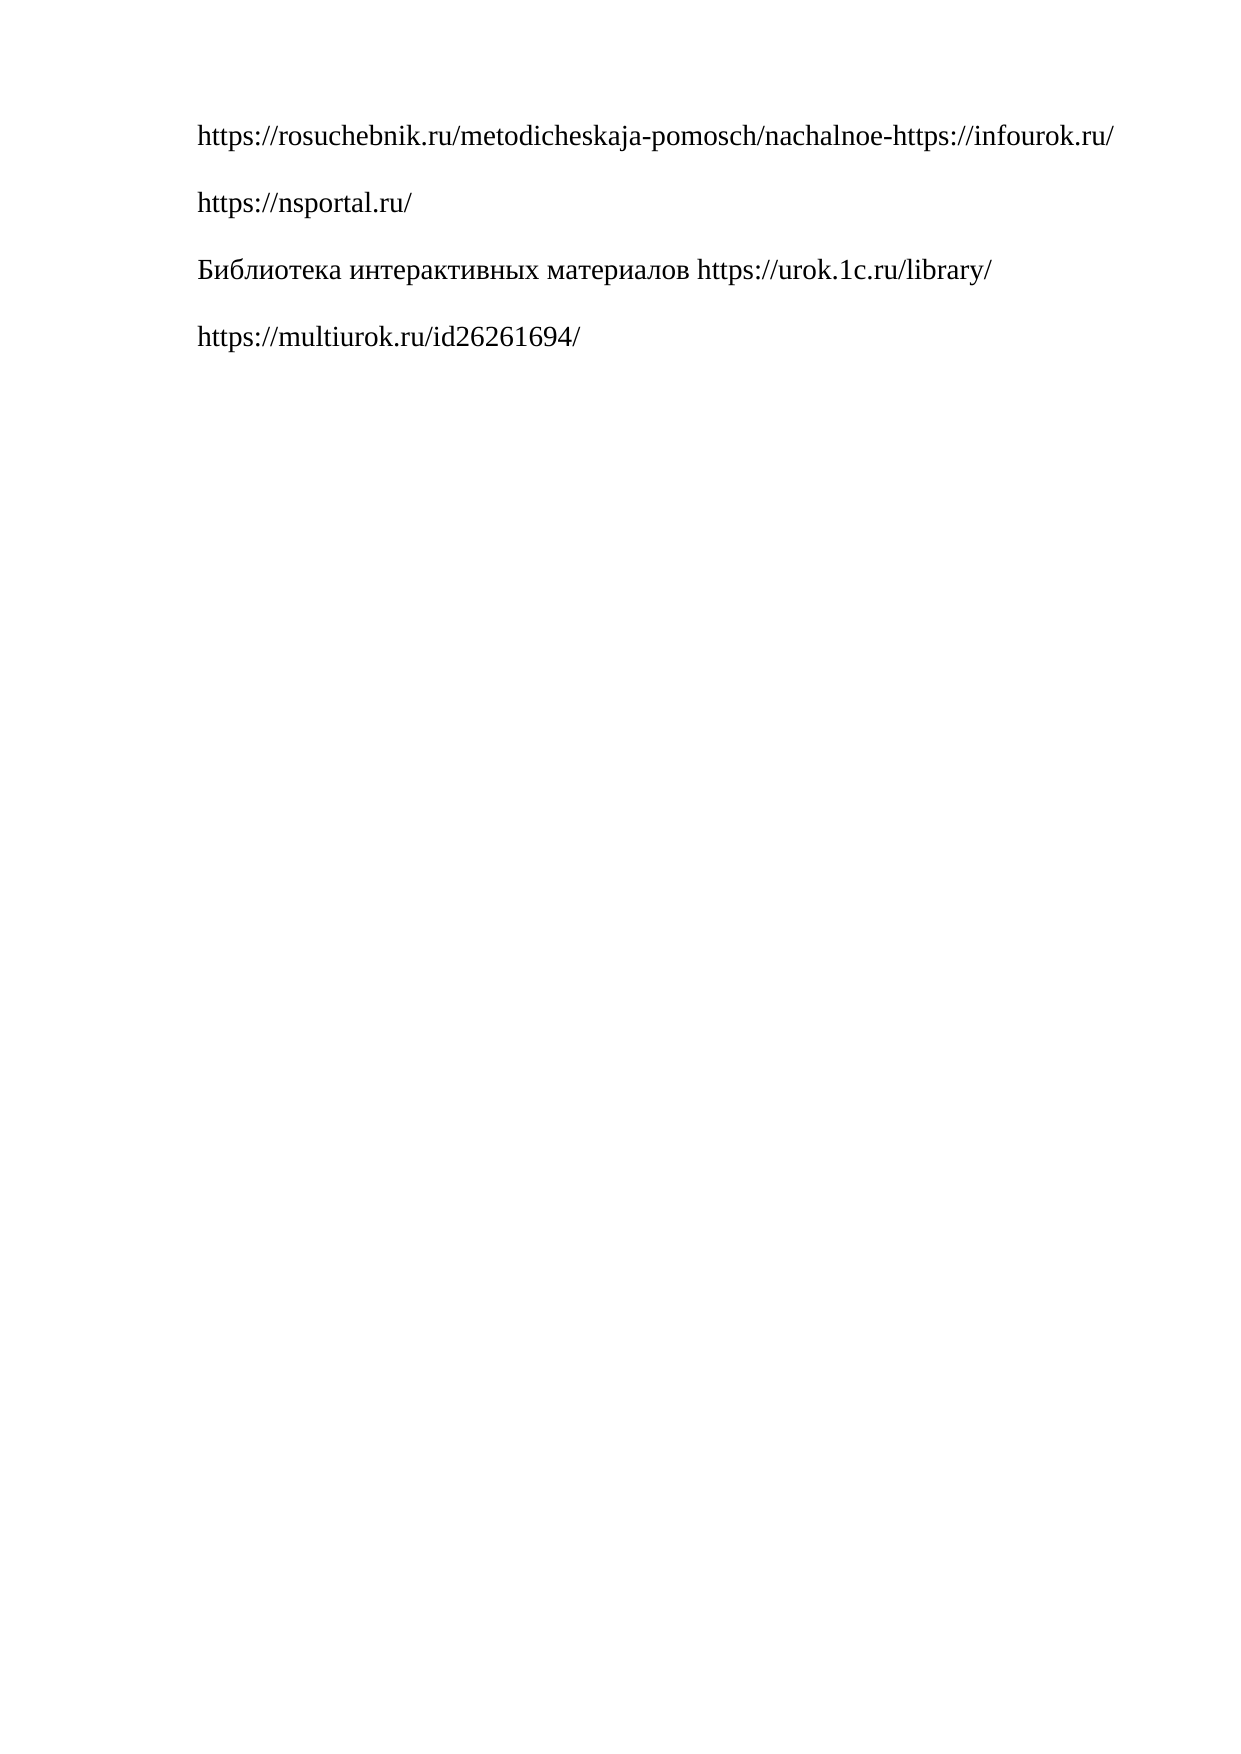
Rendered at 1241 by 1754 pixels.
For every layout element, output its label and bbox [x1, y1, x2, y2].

text [190, 118, 1152, 420]
